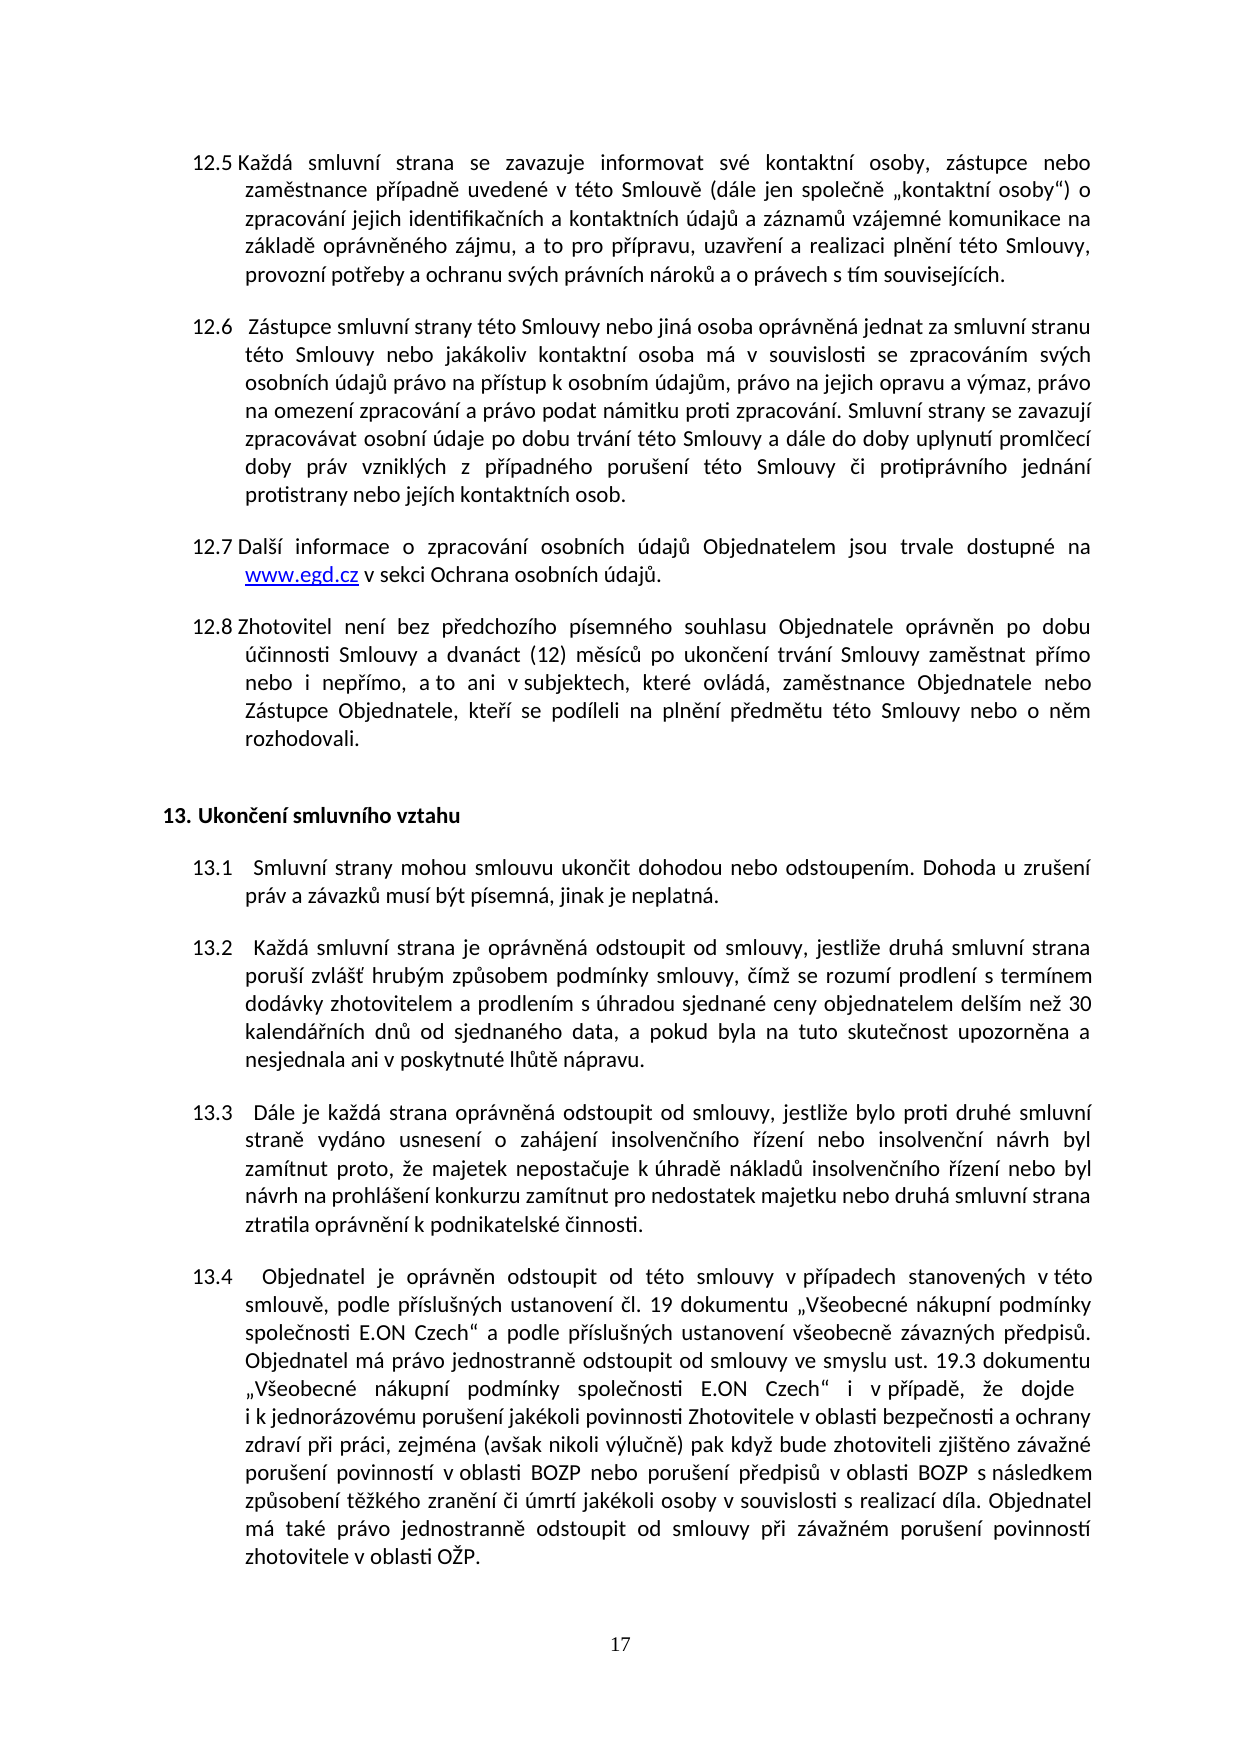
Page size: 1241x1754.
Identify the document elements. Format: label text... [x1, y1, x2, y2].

subtitle Objednatel je oprávněn odstoupit od této smlouvy v případech stanovených v této smlouvě, podle příslušných ustanovení čl. 19 dokumentu „Všeobecné nákupní podmínky společnosti E.ON Czech“ a podle příslušných ustanovení všeobecně závazných předpisů. Objednatel má právo jednostranně odstoupit od smlouvy ve smyslu ust. 19.3 dokumentu „Všeobecné nákupní podmínky společnosti E.ON Czech“ i v případě, že dojde i k jednorázovému porušení jakékoli povinnosti Zhotovitele v oblasti bezpečnosti a ochrany zdraví při práci, zejména (avšak nikoli výlučně) pak když bude zhotoviteli zjištěno závažné porušení povinností v oblasti BOZP nebo porušení předpisů v oblasti BOZP s následkem způsobení těžkého zranění či úmrtí jakékoli osoby v souvislosti s realizací díla. Objednatel má také právo jednostranně odstoupit od smlouvy při závažném porušení povinností zhotovitele v oblasti OŽP. [192, 1262, 1093, 1570]
subtitle Každá smluvní strana je oprávněná odstoupit od smlouvy, jestliže druhá smluvní strana poruší zvlášť hrubým způsobem podmínky smlouvy, čímž se rozumí prodlení s termínem dodávky zhotovitelem a prodlením s úhradou sjednané ceny objednatelem delším než 30 kalendářních dnů od sjednaného data, a pokud byla na tuto skutečnost upozorněna a nesjednala ani v poskytnuté lhůtě nápravu. [192, 933, 1093, 1073]
subtitle Ukončení smluvního vztahu [162, 801, 1093, 829]
subtitle Zhotovitel není bez předchozího písemného souhlasu Objednatele oprávněn po dobu účinnosti Smlouvy a dvanáct (12) měsíců po ukončení trvání Smlouvy zaměstnat přímo nebo i nepřímo, a to ani v subjektech, které ovládá, zaměstnance Objednatele nebo Zástupce Objednatele, kteří se podíleli na plnění předmětu této Smlouvy nebo o něm rozhodovali. [192, 612, 1093, 752]
subtitle Dále je každá strana oprávněná odstoupit od smlouvy, jestliže bylo proti druhé smluvní straně vydáno usnesení o zahájení insolvenčního řízení nebo insolvenční návrh byl zamítnut proto, že majetek nepostačuje k úhradě nákladů insolvenčního řízení nebo byl návrh na prohlášení konkurzu zamítnut pro nedostatek majetku nebo druhá smluvní strana ztratila oprávnění k podnikatelské činnosti. [192, 1098, 1093, 1238]
subtitle Další informace o zpracování osobních údajů Objednatelem jsou trvale dostupné na www.egd.cz v sekci Ochrana osobních údajů. [192, 532, 1093, 588]
subtitle Zástupce smluvní strany této Smlouvy nebo jiná osoba oprávněná jednat za smluvní stranu této Smlouvy nebo jakákoliv kontaktní osoba má v souvislosti se zpracováním svých osobních údajů právo na přístup k osobním údajům, právo na jejich opravu a výmaz, právo na omezení zpracování a právo podat námitku proti zpracování. Smluvní strany se zavazují zpracovávat osobní údaje po dobu trvání této Smlouvy a dále do doby uplynutí promlčecí doby práv vzniklých z případného porušení této Smlouvy či protiprávního jednání protistrany nebo jejích kontaktních osob. [192, 312, 1093, 508]
subtitle Každá smluvní strana se zavazuje informovat své kontaktní osoby, zástupce nebo zaměstnance případně uvedené v této Smlouvě (dále jen společně „kontaktní osoby“) o zpracování jejich identifikačních a kontaktních údajů a záznamů vzájemné komunikace na základě oprávněného zájmu, a to pro přípravu, uzavření a realizaci plnění této Smlouvy, provozní potřeby a ochranu svých právních nároků a o právech s tím souvisejících. [192, 148, 1093, 288]
subtitle Smluvní strany mohou smlouvu ukončit dohodou nebo odstoupením. Dohoda u zrušení práv a závazků musí být písemná, jinak je neplatná. [192, 853, 1093, 909]
